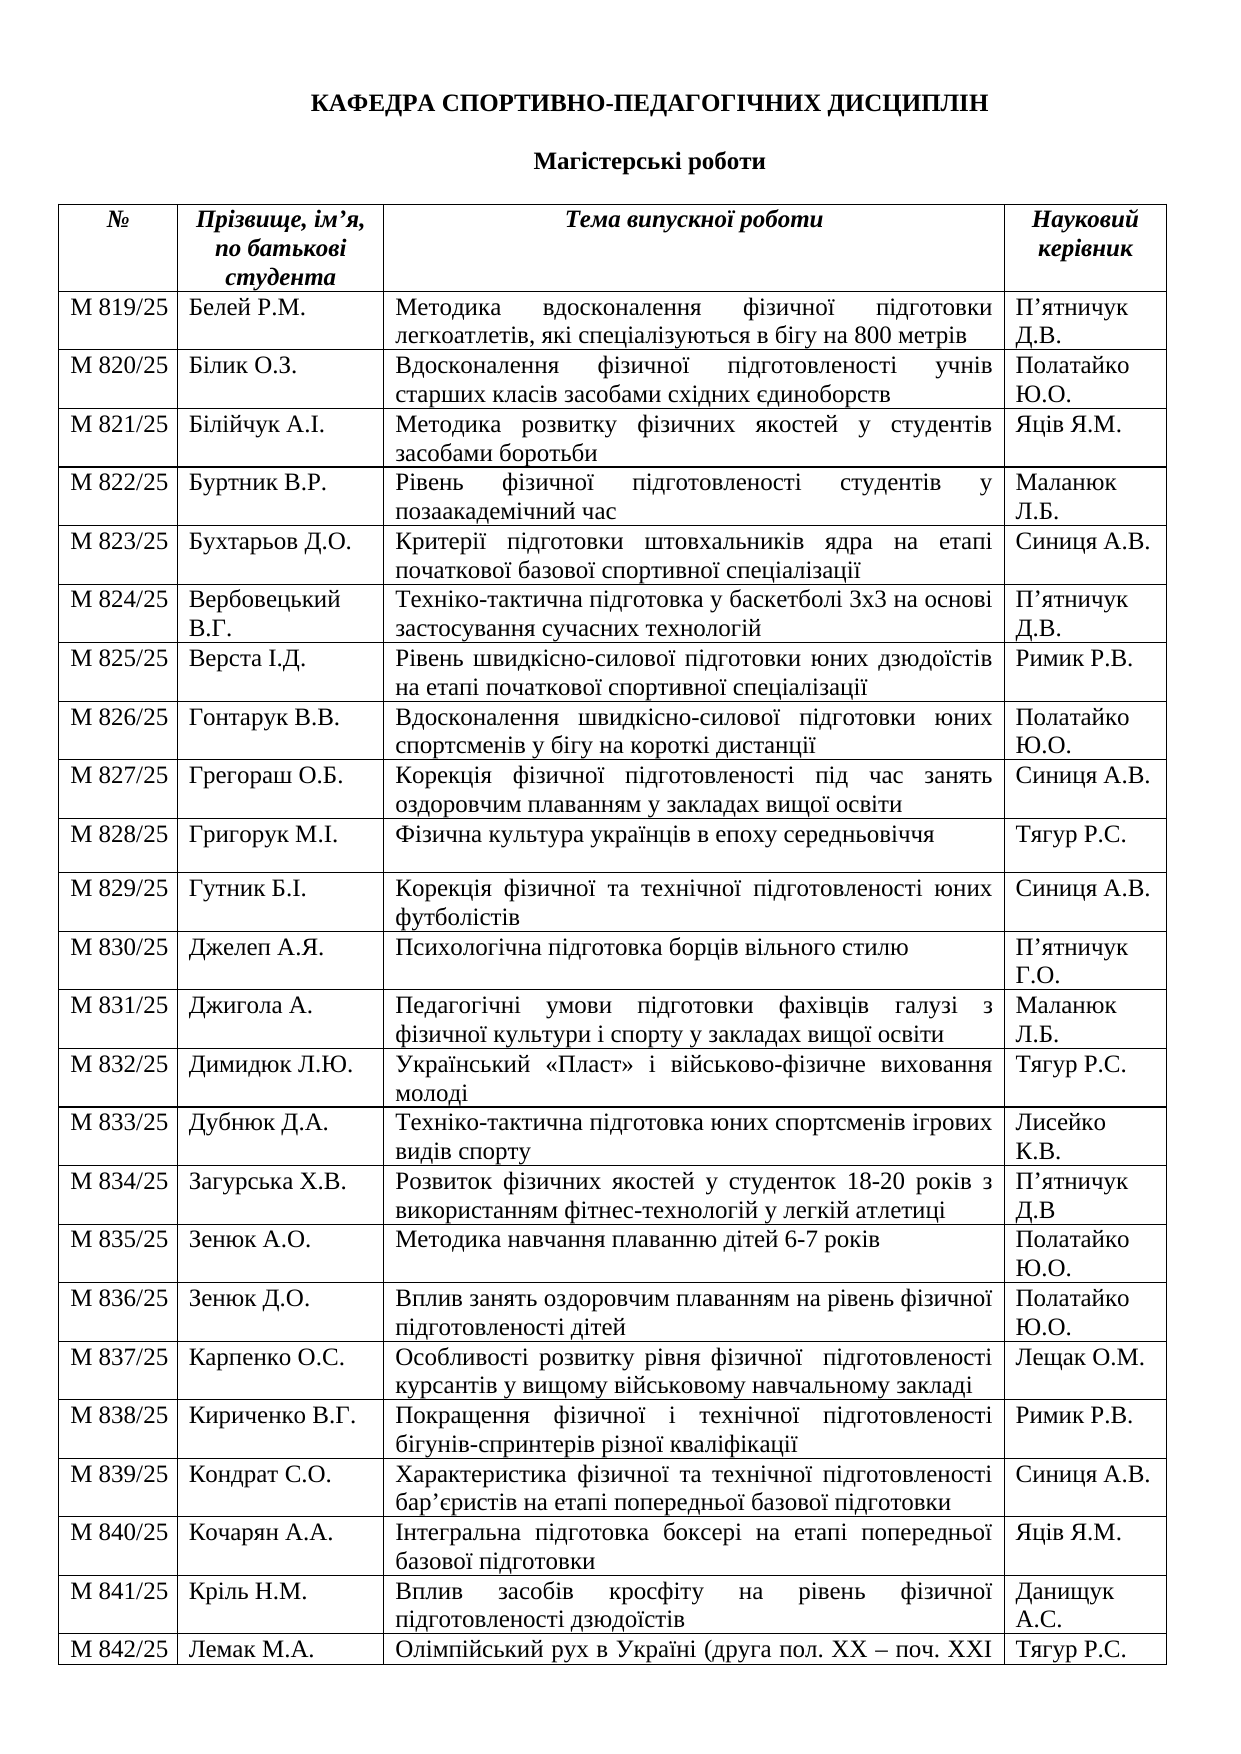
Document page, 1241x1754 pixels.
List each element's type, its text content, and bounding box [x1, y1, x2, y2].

table_cell Загурська Х.В. [178, 1166, 383, 1223]
table_cell Верста І.Д. [178, 643, 383, 701]
table_cell П’ятничук Г.О. [1005, 932, 1166, 989]
table_cell Розвиток фізичних якостей у студенток 18-20 років з використанням фітнес-технологій у легкій атлетиці [384, 1166, 1004, 1223]
table_cell Григорук М.І. [178, 819, 383, 872]
table_cell Критерії підготовки штовхальників ядра на етапі початкової базової спортивної спеціалізації [384, 526, 1004, 583]
table_cell Корекція фізичної підготовленості під час занять оздоровчим плаванням у закладах вищої освіти [384, 760, 1004, 818]
table_cell М 819/25 [59, 292, 177, 349]
table_cell М 837/25 [59, 1342, 177, 1399]
table_cell Синиця А.В. [1005, 760, 1166, 818]
table_cell Фізична культура українців в епоху середньовіччя [384, 819, 1004, 872]
table_cell Вдосконалення фізичної підготовленості учнів старших класів засобами східних єдиноборств [384, 350, 1004, 408]
table_cell Карпенко О.С. [178, 1342, 383, 1399]
table_cell М 842/25 [59, 1634, 177, 1664]
table_cell Вплив засобів кросфіту на рівень фізичної підготовленості дзюдоїстів [384, 1576, 1004, 1633]
table_cell Характеристика фізичної та технічної підготовленості бар’єристів на етапі попередньої базової підготовки [384, 1459, 1004, 1516]
table_cell Джелеп А.Я. [178, 932, 383, 989]
table_cell Данищук А.С. [1005, 1576, 1166, 1633]
table_cell Гутник Б.І. [178, 873, 383, 931]
table_cell М 836/25 [59, 1283, 177, 1341]
table_cell П’ятничук Д.В [1005, 1166, 1166, 1223]
table_cell М 832/25 [59, 1049, 177, 1106]
table_cell Димидюк Л.Ю. [178, 1049, 383, 1106]
table_cell М 827/25 [59, 760, 177, 818]
table_cell Гонтарук В.В. [178, 702, 383, 759]
table_cell Кочарян А.А. [178, 1517, 383, 1575]
table_cell Тягур Р.С. [1005, 1049, 1166, 1106]
table_cell М 834/25 [59, 1166, 177, 1223]
table_cell М 826/25 [59, 702, 177, 759]
table_cell М 841/25 [59, 1576, 177, 1633]
table_cell Полатайко Ю.О. [1005, 1225, 1166, 1282]
table_cell М 840/25 [59, 1517, 177, 1575]
table_cell Корекція фізичної та технічної підготовленості юних футболістів [384, 873, 1004, 931]
table_cell М 833/25 [59, 1108, 177, 1165]
table_cell М 825/25 [59, 643, 177, 701]
table_cell Римик Р.В. [1005, 1400, 1166, 1458]
table_cell Психологічна підготовка борців вільного стилю [384, 932, 1004, 989]
table_cell Бухтарьов Д.О. [178, 526, 383, 583]
table_cell Лисейко К.В. [1005, 1108, 1166, 1165]
table_cell М 822/25 [59, 468, 177, 525]
table_cell Методика розвитку фізичних якостей у студентів засобами боротьби [384, 409, 1004, 466]
table_cell Зенюк Д.О. [178, 1283, 383, 1341]
table_cell Покращення фізичної і технічної підготовленості бігунів-спринтерів різної кваліфікації [384, 1400, 1004, 1458]
table_cell Вплив занять оздоровчим плаванням на рівень фізичної підготовленості дітей [384, 1283, 1004, 1341]
table_cell Кириченко В.Г. [178, 1400, 383, 1458]
table_cell Білик О.З. [178, 350, 383, 408]
table_cell Методика вдосконалення фізичної підготовки легкоатлетів, які спеціалізуються в бігу на 800 метрів [384, 292, 1004, 349]
table_cell Джигола А. [178, 990, 383, 1048]
table_cell Тягур Р.С. [1005, 1634, 1166, 1664]
table_cell Яців Я.М. [1005, 409, 1166, 466]
table_header Прізвище, ім’я, по батькові студента [178, 205, 383, 291]
table_cell Грегораш О.Б. [178, 760, 383, 818]
table_cell Техніко-тактична підготовка юних спортсменів ігрових видів спорту [384, 1108, 1004, 1165]
table_header Тема випускної роботи [384, 205, 1004, 291]
table_header № [59, 205, 177, 291]
table_cell Римик Р.В. [1005, 643, 1166, 701]
table_cell М 828/25 [59, 819, 177, 872]
table_cell Рівень швидкісно-силової підготовки юних дзюдоїстів на етапі початкової спортивної спеціалізації [384, 643, 1004, 701]
table_cell П’ятничук Д.В. [1005, 585, 1166, 642]
table_cell Зенюк А.О. [178, 1225, 383, 1282]
table_cell Білійчук А.І. [178, 409, 383, 466]
table_cell Педагогічні умови підготовки фахівців галузі з фізичної культури і спорту у закладах вищої освіти [384, 990, 1004, 1048]
text КАФЕДРА СПОРТИВНО-ПЕДАГОГІЧНИХ ДИСЦИПЛІН [148, 88, 1152, 117]
table_cell Дубнюк Д.А. [178, 1108, 383, 1165]
table_cell Вдосконалення швидкісно-силової підготовки юних спортсменів у бігу на короткі дистанції [384, 702, 1004, 759]
table_cell Кондрат С.О. [178, 1459, 383, 1516]
table_cell М 839/25 [59, 1459, 177, 1516]
table_cell М 820/25 [59, 350, 177, 408]
table_cell М 838/25 [59, 1400, 177, 1458]
table_cell Лещак О.М. [1005, 1342, 1166, 1399]
table_cell Лемак М.А. [178, 1634, 383, 1664]
table_cell Полатайко Ю.О. [1005, 702, 1166, 759]
table_cell Белей Р.М. [178, 292, 383, 349]
table_cell Інтегральна підготовка боксері на етапі попередньої базової підготовки [384, 1517, 1004, 1575]
table_cell Особливості розвитку рівня фізичної підготовленості курсантів у вищому військовому навчальному закладі [384, 1342, 1004, 1399]
table_header Науковий керівник [1005, 205, 1166, 291]
table_cell П’ятничук Д.В. [1005, 292, 1166, 349]
table_cell М 829/25 [59, 873, 177, 931]
table_cell Рівень фізичної підготовленості студентів у позаакадемічний час [384, 468, 1004, 525]
table_cell Синиця А.В. [1005, 873, 1166, 931]
table_cell Український «Пласт» і військово-фізичне виховання молоді [384, 1049, 1004, 1106]
table_cell Яців Я.М. [1005, 1517, 1166, 1575]
table_cell Маланюк Л.Б. [1005, 990, 1166, 1048]
table_cell Техніко-тактична підготовка у баскетболі 3х3 на основі застосування сучасних технологій [384, 585, 1004, 642]
table_cell Полатайко Ю.О. [1005, 1283, 1166, 1341]
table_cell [384, 1634, 1004, 1664]
table_cell Тягур Р.С. [1005, 819, 1166, 872]
table_cell Маланюк Л.Б. [1005, 468, 1166, 525]
table_cell М 835/25 [59, 1225, 177, 1282]
table_cell Вербовецький В.Г. [178, 585, 383, 642]
table_cell М 823/25 [59, 526, 177, 583]
table_cell М 830/25 [59, 932, 177, 989]
table_cell Кріль Н.М. [178, 1576, 383, 1633]
table_cell Методика навчання плаванню дітей 6-7 років [384, 1225, 1004, 1282]
table_cell М 821/25 [59, 409, 177, 466]
table_cell Синиця А.В. [1005, 526, 1166, 583]
table_cell Буртник В.Р. [178, 468, 383, 525]
table_cell М 831/25 [59, 990, 177, 1048]
table_cell Синиця А.В. [1005, 1459, 1166, 1516]
table_cell М 824/25 [59, 585, 177, 642]
table_cell Полатайко Ю.О. [1005, 350, 1166, 408]
text Магістерські роботи [148, 146, 1152, 175]
